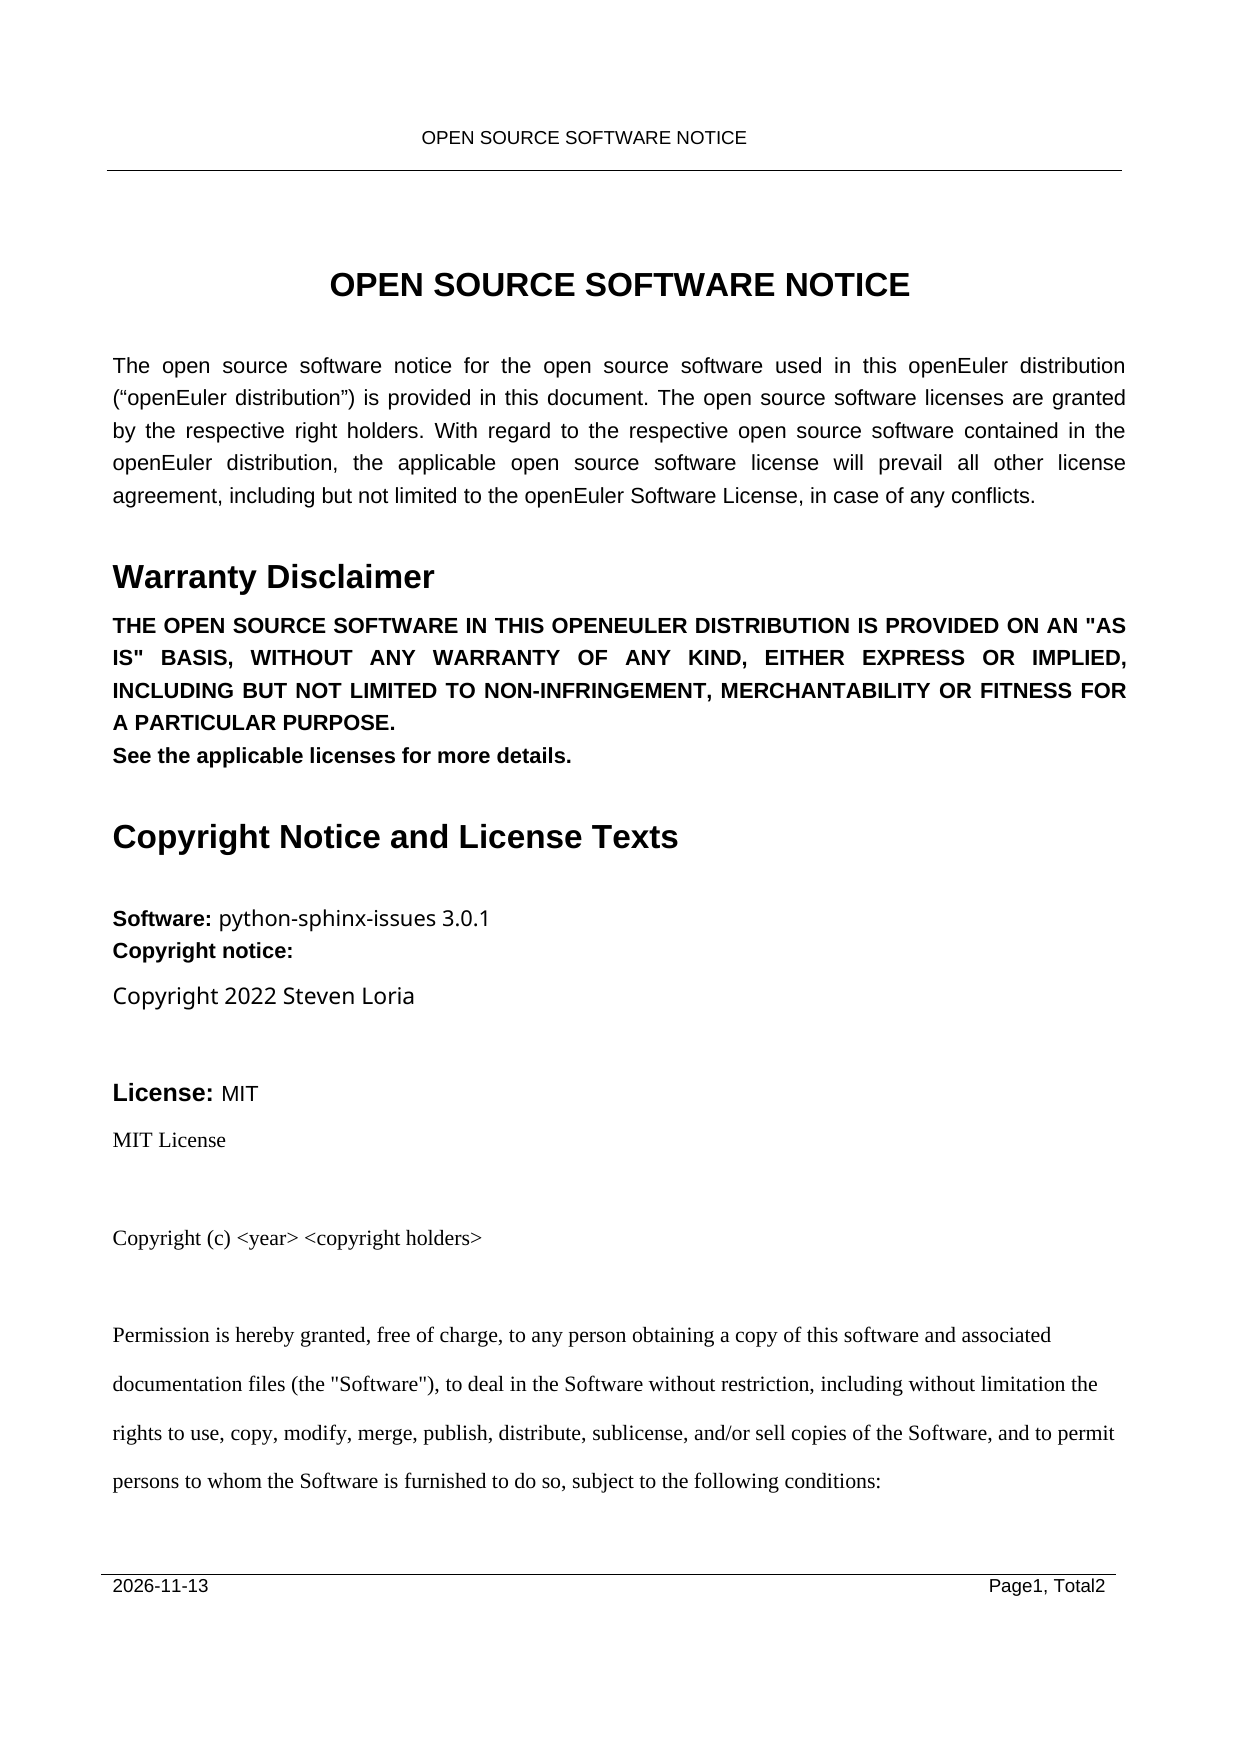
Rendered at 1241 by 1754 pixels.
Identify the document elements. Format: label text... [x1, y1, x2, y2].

text Copyright notice: [112, 934, 1128, 966]
text Software: python-sphinx-issues 3.0.1 [112, 901, 1128, 934]
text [112, 1123, 1128, 1497]
text Copyright 2022 Steven Loria [112, 979, 1128, 1060]
text OPEN SOURCE SOFTWARE NOTICE [112, 251, 1128, 316]
text THE OPEN SOURCE SOFTWARE IN THIS OPENEULER DISTRIBUTION IS PROVIDED ON AN "AS IS" BASIS, WITHOUT ANY WARRANTY OF ANY KIND, EITHER EXPRESS OR IMPLIED, INCLUDING BUT NOT LIMITED TO NON-INFRINGEMENT, MERCHANTABILITY OR FITNESS FOR A PARTICULAR PURPOSE. See the applicable licenses for more details. [112, 609, 1128, 771]
text License: MIT [112, 1077, 1128, 1109]
text Copyright Notice and License Texts [112, 804, 1128, 869]
text The open source software notice for the open source software used in this openEuler distribution (“openEuler distribution”) is provided in this document. The open source software licenses are granted by the respective right holders. With regard to the respective open source software contained in the openEuler distribution, the applicable open source software license will prevail all other license agreement, including but not limited to the openEuler Software License, in case of any conflicts. [112, 349, 1128, 511]
text Warranty Disclaimer [112, 544, 1128, 609]
